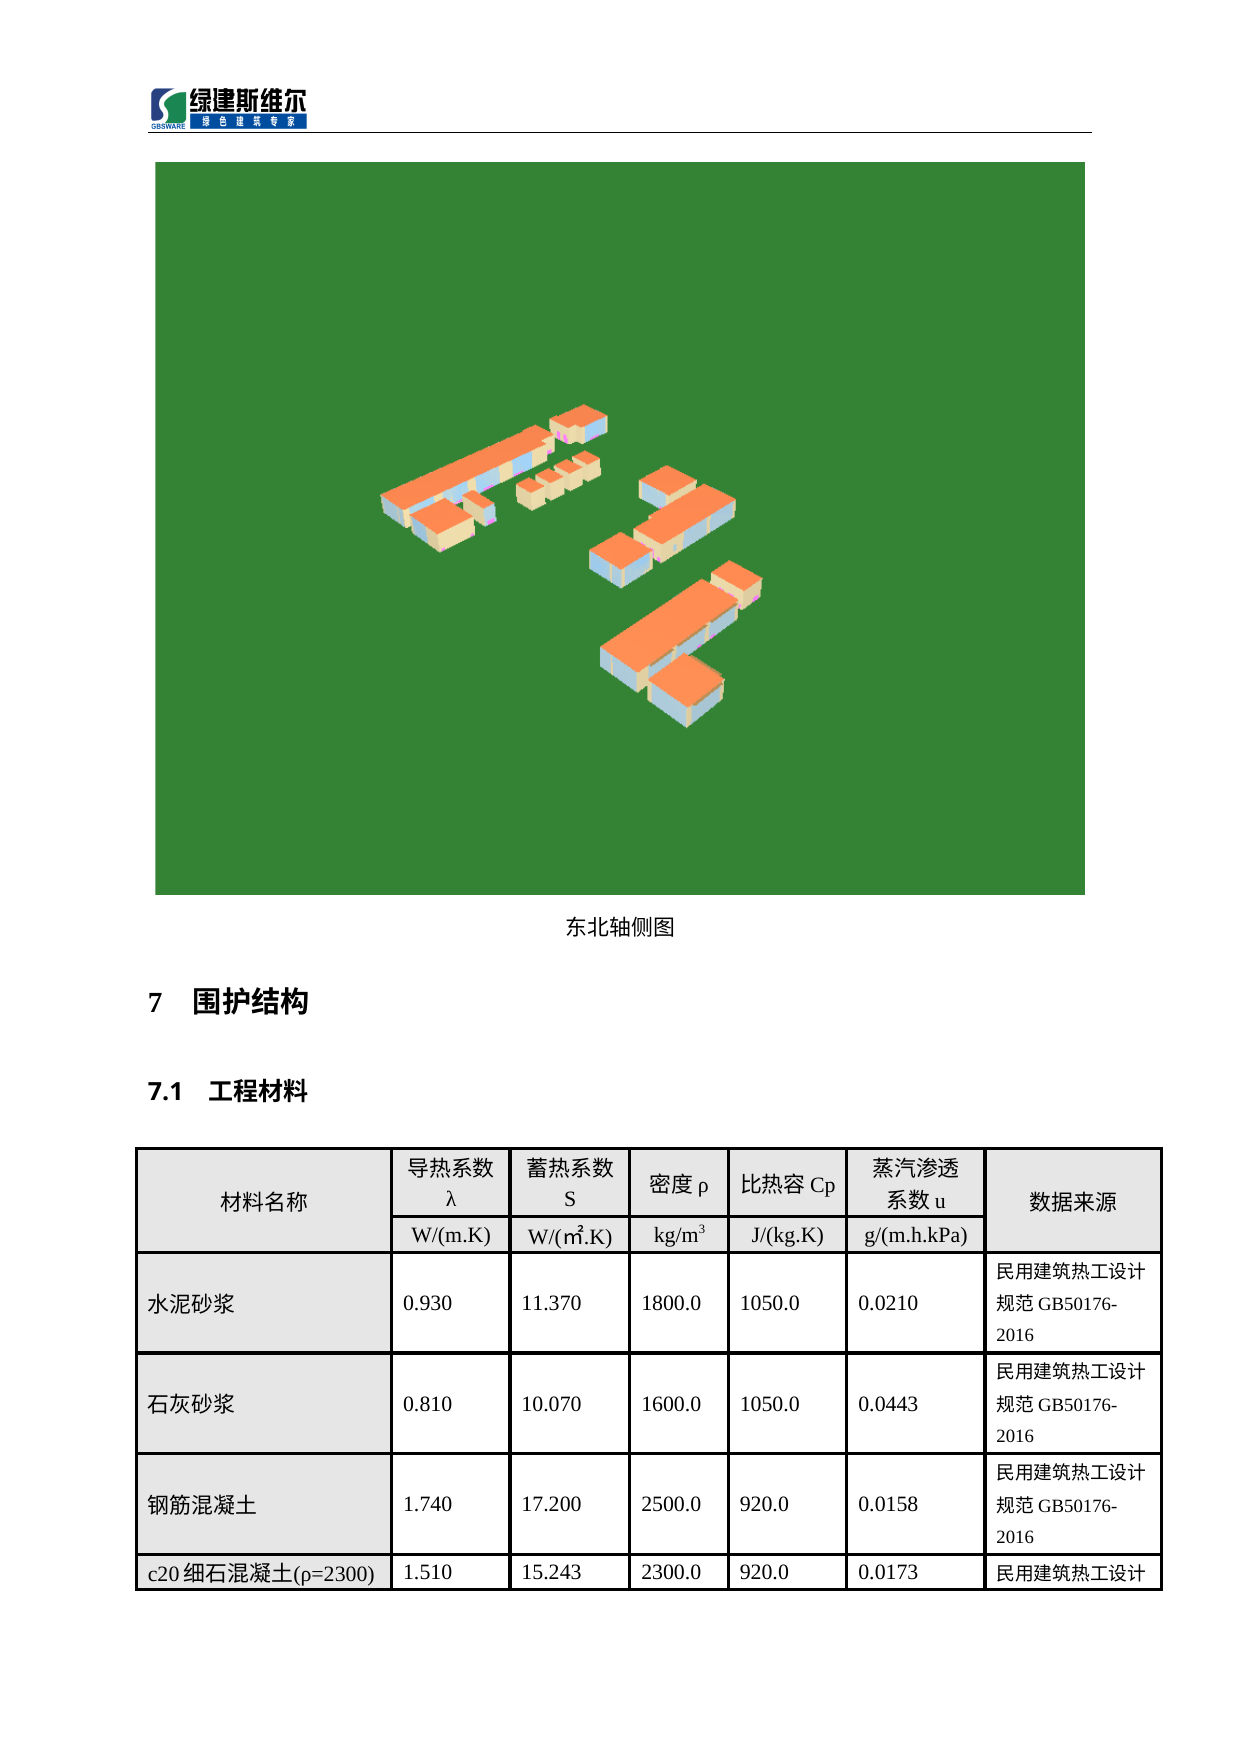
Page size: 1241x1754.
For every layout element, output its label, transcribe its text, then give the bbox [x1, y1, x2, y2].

table_header 导热系数λ [393, 1150, 508, 1215]
table_cell kg/m3 [631, 1218, 727, 1251]
table_cell 0.0173 [848, 1556, 983, 1588]
table_cell 1.510 [393, 1556, 508, 1588]
table_cell 1050.0 [730, 1355, 845, 1452]
table_cell g/(m.h.kPa) [848, 1218, 983, 1251]
text 东北轴侧图 [148, 909, 1092, 942]
table_cell 10.070 [512, 1355, 628, 1452]
table_cell 920.0 [730, 1556, 845, 1588]
table_cell 2500.0 [631, 1455, 727, 1553]
table_cell J/(kg.K) [730, 1218, 845, 1251]
table_cell 1.740 [393, 1455, 508, 1553]
table_cell 1800.0 [631, 1254, 727, 1351]
table_cell W/(m.K) [393, 1218, 508, 1251]
table_cell 石灰砂浆 [138, 1355, 390, 1452]
table_header 比热容Cp [730, 1150, 845, 1215]
picture [155, 162, 1085, 895]
table_cell 1600.0 [631, 1355, 727, 1452]
table_cell 0.0210 [848, 1254, 983, 1351]
table_cell 民用建筑热工设计规范 GB50176-2016 [987, 1355, 1160, 1452]
table_cell 11.370 [512, 1254, 628, 1351]
table_cell 0.810 [393, 1355, 508, 1452]
table_cell 17.200 [512, 1455, 628, 1553]
table_cell 2300.0 [631, 1556, 727, 1588]
table_header 材料名称 [138, 1150, 390, 1251]
table_cell W/(㎡.K) [512, 1218, 628, 1251]
table_cell 水泥砂浆 [138, 1254, 390, 1351]
table_cell 民用建筑热工设计规范 GB50176-2016 [987, 1254, 1160, 1351]
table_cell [987, 1556, 1160, 1588]
table_cell c20细石混凝土(ρ=2300) [138, 1556, 390, 1588]
table_cell 0.0443 [848, 1355, 983, 1452]
table_header 蒸汽渗透 系数u [848, 1150, 983, 1215]
table_header 数据来源 [987, 1150, 1160, 1251]
table_cell 1050.0 [730, 1254, 845, 1351]
subtitle 围护结构 [148, 967, 1092, 1032]
table_cell 0.0158 [848, 1455, 983, 1553]
table_header 蓄热系数S [512, 1150, 628, 1215]
table_cell 920.0 [730, 1455, 845, 1553]
picture [147, 88, 308, 130]
table_cell 钢筋混凝土 [138, 1455, 390, 1553]
table_cell 民用建筑热工设计规范 GB50176-2016 [987, 1455, 1160, 1553]
subtitle 工程材料 [148, 1057, 1092, 1122]
table_cell 15.243 [512, 1556, 628, 1588]
table_cell 0.930 [393, 1254, 508, 1351]
table_header 密度ρ [631, 1150, 727, 1215]
